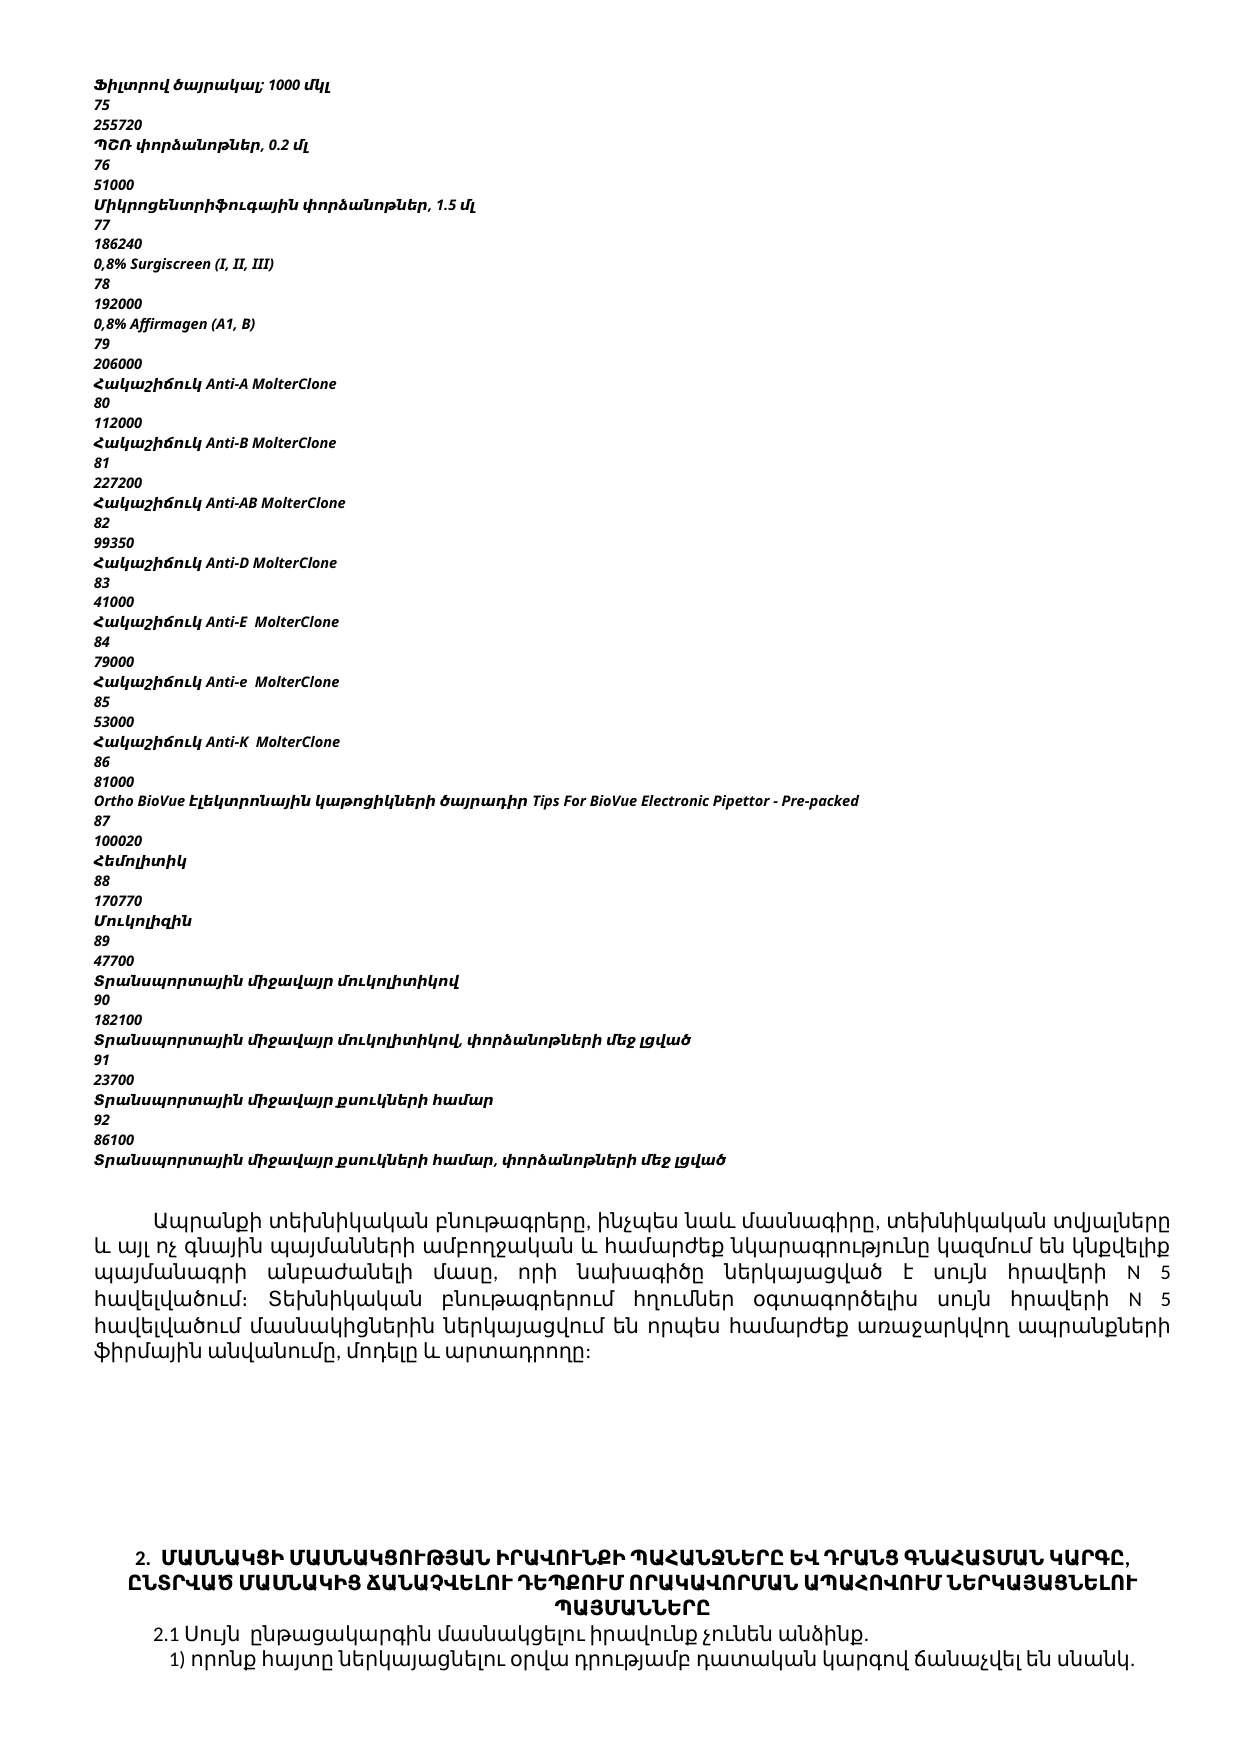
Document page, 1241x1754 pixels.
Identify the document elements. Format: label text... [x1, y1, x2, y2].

text 1) որոնք հայտը ներկայացնելու օրվա դրությամբ դատական կարգով ճանաչվել են սնանկ. [94, 1646, 1171, 1672]
text Ապրանքի տեխնիկական բնութագրերը, ինչպես նաև մասնագիրը, տեխնիկական տվյալները և այլ ոչ գնային պայմանների ամբողջական և համարժեք նկարագրությունը կազմում են կնքվելիք պայմանագրի անբաժանելի մասը, որի նախագիծը ներկայացված է սույն հրավերի N 5 հավելվածում։ Տեխնիկական բնութագրերում հղումներ օգտագործելիս սույն հրավերի N 5 հավելվածում մասնակիցներին ներկայացվում են որպես համարժեք առաջարկվող ապրանքների ֆիրմային անվանումը, մոդելը և արտադրողը: [94, 1208, 1171, 1364]
text 2. ՄԱՍՆԱԿՑԻ ՄԱՍՆԱԿՑՈՒԹՅԱՆ ԻՐԱՎՈՒՆՔԻ ՊԱՀԱՆՋՆԵՐԸ ԵՎ ԴՐԱՆՑ ԳՆԱՀԱՏՄԱՆ ԿԱՐԳԸ, ԸՆՏՐՎԱԾ ՄԱՍՆԱԿԻՑ ՃԱՆԱՉՎԵԼՈՒ ԴԵՊՔՈՒՄ ՈՐԱԿԱՎՈՐՄԱՆ ԱՊԱՀՈՎՈՒՄ ՆԵՐԿԱՅԱՑՆԵԼՈՒ ՊԱՅՄԱՆՆԵՐԸ [94, 1545, 1171, 1621]
text 2.1 Սույն ընթացակարգին մասնակցելու իրավունք չունեն անձինք. [94, 1621, 1171, 1646]
